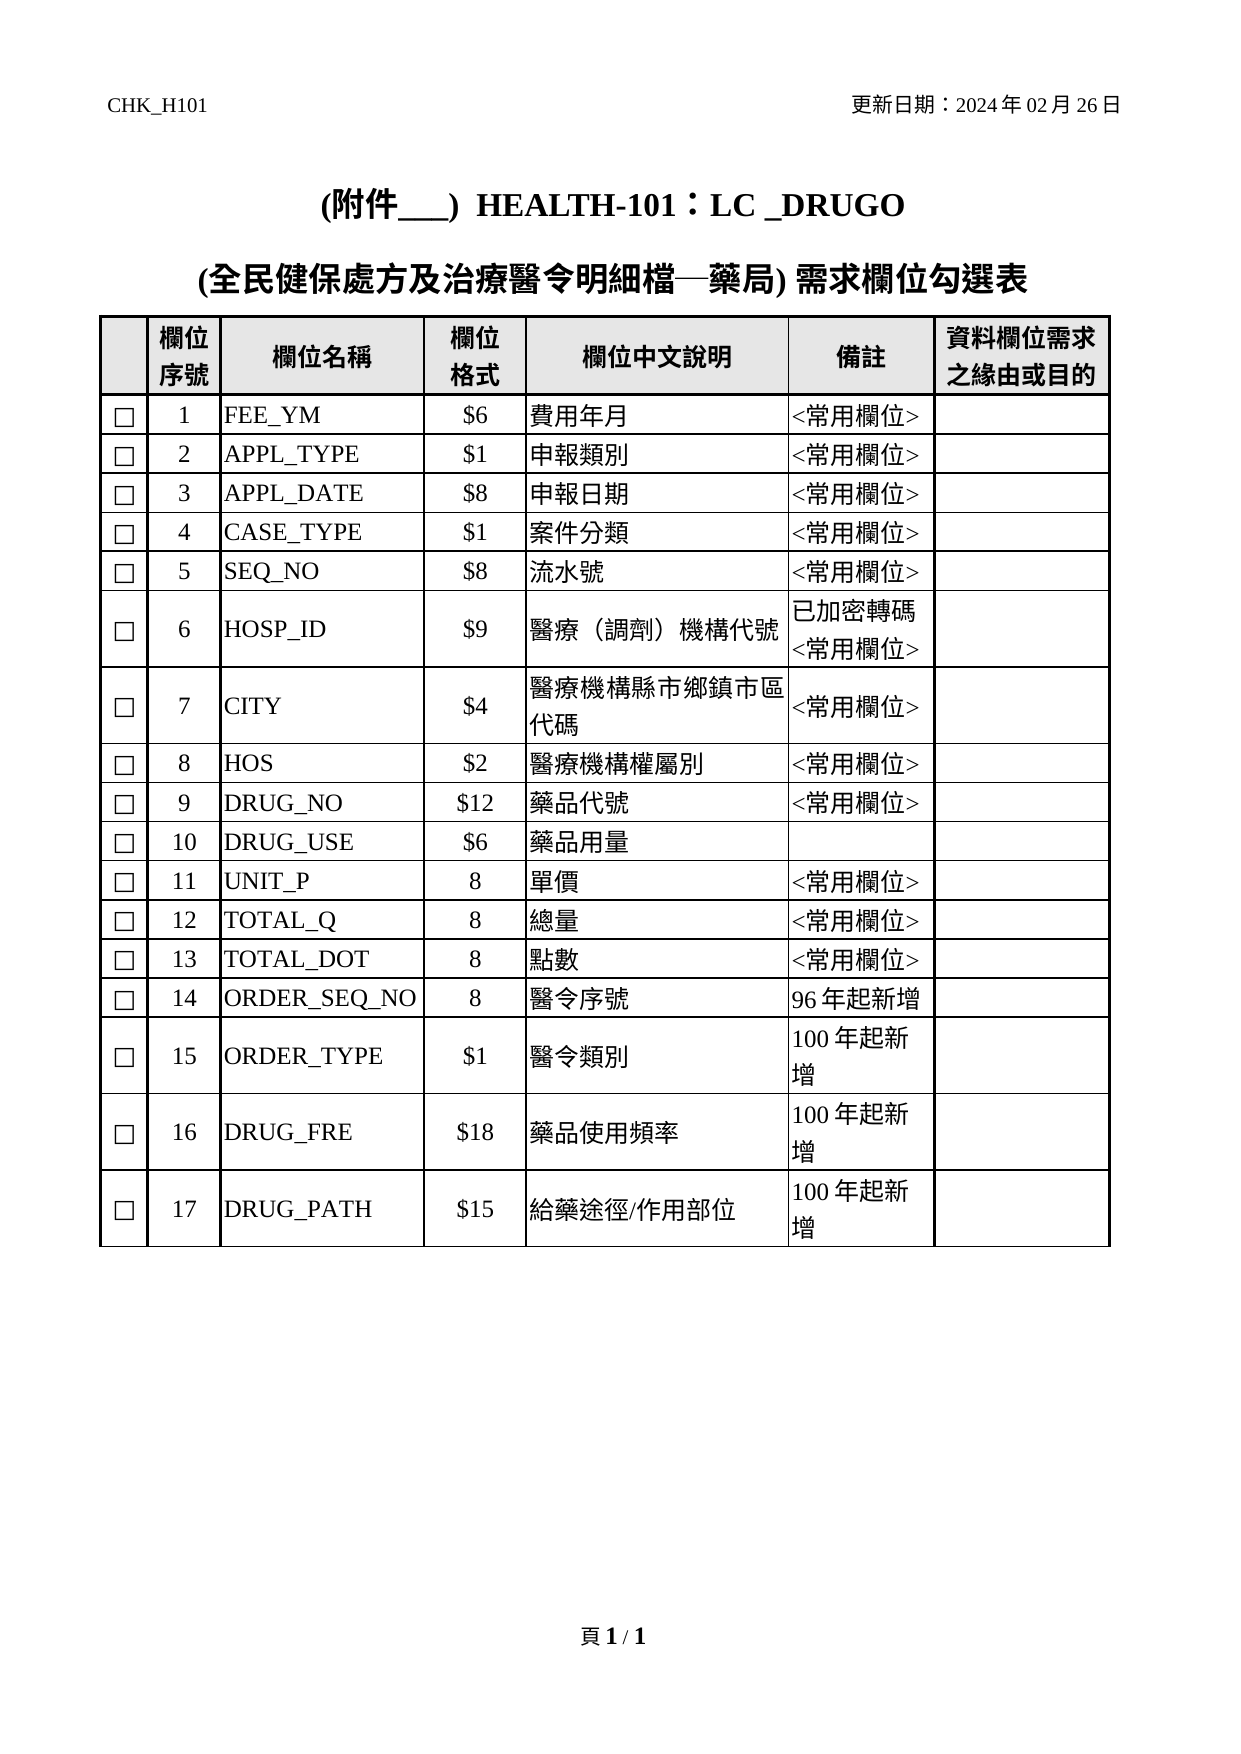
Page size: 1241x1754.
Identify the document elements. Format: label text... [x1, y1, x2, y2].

table_cell 藥品用量 [527, 822, 788, 860]
table_cell 7 [149, 668, 219, 743]
table_cell $18 [425, 1094, 525, 1169]
table_cell 已加密轉碼 <常用欄位> [789, 591, 933, 666]
table_cell □ [102, 979, 146, 1016]
table_cell □ [102, 1171, 146, 1246]
table_cell $9 [425, 591, 525, 666]
table_cell CASE_TYPE [222, 513, 423, 550]
table_cell 8 [425, 940, 525, 977]
table_cell 醫令類別 [527, 1018, 788, 1093]
table_cell <常用欄位> [789, 474, 933, 511]
table_cell DRUG_FRE [222, 1094, 423, 1169]
table_cell SEQ_NO [222, 552, 423, 589]
table_cell DRUG_NO [222, 783, 423, 821]
table_cell $8 [425, 552, 525, 589]
table_cell 醫療（調劑）機構代號 [527, 591, 788, 666]
table_cell □ [102, 435, 146, 472]
table_cell 藥品代號 [527, 783, 788, 821]
text (全民健保處方及治療醫令明細檔─藥局) 需求欄位勾選表 [103, 239, 1122, 314]
table_cell [936, 783, 1108, 821]
table_header 欄位名稱 [222, 318, 423, 393]
table_header 欄位 格式 [425, 318, 525, 393]
table_cell □ [102, 901, 146, 938]
table_cell 100年起新增 [789, 1094, 933, 1169]
table_cell 8 [425, 901, 525, 938]
table_cell 流水號 [527, 552, 788, 589]
table_cell [936, 744, 1108, 782]
table_cell [936, 435, 1108, 472]
table_cell [936, 822, 1108, 860]
table_cell □ [102, 474, 146, 511]
table_header 備註 [789, 318, 933, 393]
table_cell <常用欄位> [789, 513, 933, 550]
table_cell 100年起新增 [789, 1171, 933, 1246]
table_cell [936, 668, 1108, 743]
table_cell $8 [425, 474, 525, 511]
table_cell 醫療機構縣市鄉鎮市區代碼 [527, 668, 788, 743]
table_cell 14 [149, 979, 219, 1016]
table_cell [936, 940, 1108, 977]
table_cell 6 [149, 591, 219, 666]
table_cell 費用年月 [527, 396, 788, 433]
table_cell □ [102, 744, 146, 782]
table_cell □ [102, 940, 146, 977]
table_cell [936, 591, 1108, 666]
table_cell CITY [222, 668, 423, 743]
table_cell [936, 1018, 1108, 1093]
table_cell □ [102, 396, 146, 433]
table_cell $2 [425, 744, 525, 782]
table_cell □ [102, 668, 146, 743]
table_cell ORDER_TYPE [222, 1018, 423, 1093]
table_cell 13 [149, 940, 219, 977]
table_header 欄位 序號 [149, 318, 219, 393]
table_cell [936, 1094, 1108, 1169]
table_header [102, 318, 146, 393]
table_cell □ [102, 822, 146, 860]
table_cell $1 [425, 1018, 525, 1093]
table_cell $6 [425, 396, 525, 433]
table_cell 17 [149, 1171, 219, 1246]
table_cell 10 [149, 822, 219, 860]
table_cell □ [102, 591, 146, 666]
table_cell <常用欄位> [789, 396, 933, 433]
table_cell 醫令序號 [527, 979, 788, 1016]
table_cell <常用欄位> [789, 940, 933, 977]
table_cell 8 [149, 744, 219, 782]
table_header 欄位中文說明 [527, 318, 788, 393]
table_cell 申報類別 [527, 435, 788, 472]
table_cell $12 [425, 783, 525, 821]
table_cell 8 [425, 861, 525, 899]
table_cell 醫療機構權屬別 [527, 744, 788, 782]
table_cell 4 [149, 513, 219, 550]
table_cell $1 [425, 435, 525, 472]
table_cell 2 [149, 435, 219, 472]
table_cell <常用欄位> [789, 552, 933, 589]
table_cell 給藥途徑/作用部位 [527, 1171, 788, 1246]
table_cell [936, 901, 1108, 938]
table_cell FEE_YM [222, 396, 423, 433]
table_cell HOS [222, 744, 423, 782]
table_cell <常用欄位> [789, 901, 933, 938]
table_cell 3 [149, 474, 219, 511]
table_cell 96年起新增 [789, 979, 933, 1016]
table_cell <常用欄位> [789, 783, 933, 821]
table_cell 單價 [527, 861, 788, 899]
table_cell 藥品使用頻率 [527, 1094, 788, 1169]
table_cell □ [102, 552, 146, 589]
table_cell □ [102, 861, 146, 899]
table_cell [936, 552, 1108, 589]
table_cell [936, 474, 1108, 511]
table_cell TOTAL_DOT [222, 940, 423, 977]
table_cell <常用欄位> [789, 668, 933, 743]
table_cell APPL_TYPE [222, 435, 423, 472]
table_cell [936, 396, 1108, 433]
table_cell [936, 513, 1108, 550]
table_cell 申報日期 [527, 474, 788, 511]
table_cell HOSP_ID [222, 591, 423, 666]
table_cell <常用欄位> [789, 435, 933, 472]
table_cell 100年起新增 [789, 1018, 933, 1093]
table_cell ORDER_SEQ_NO [222, 979, 423, 1016]
table_cell 9 [149, 783, 219, 821]
table_cell $4 [425, 668, 525, 743]
table_cell 15 [149, 1018, 219, 1093]
table_cell DRUG_PATH [222, 1171, 423, 1246]
table_cell <常用欄位> [789, 744, 933, 782]
text (附件___) HEALTH-101：LC _DRUGO [103, 164, 1122, 239]
table_cell □ [102, 513, 146, 550]
table_cell □ [102, 783, 146, 821]
table_cell 8 [425, 979, 525, 1016]
table_cell APPL_DATE [222, 474, 423, 511]
table_cell □ [102, 1018, 146, 1093]
table_cell 1 [149, 396, 219, 433]
table_cell $15 [425, 1171, 525, 1246]
table_cell UNIT_P [222, 861, 423, 899]
table_cell 11 [149, 861, 219, 899]
table_cell [936, 979, 1108, 1016]
table_header 資料欄位需求之緣由或目的 [936, 318, 1108, 393]
table_cell 案件分類 [527, 513, 788, 550]
table_cell 總量 [527, 901, 788, 938]
table_cell [936, 1171, 1108, 1246]
table_cell 點數 [527, 940, 788, 977]
table_cell [936, 861, 1108, 899]
table_cell $1 [425, 513, 525, 550]
table_cell 16 [149, 1094, 219, 1169]
table_cell <常用欄位> [789, 861, 933, 899]
table_cell 5 [149, 552, 219, 589]
table_cell □ [102, 1094, 146, 1169]
table_cell TOTAL_Q [222, 901, 423, 938]
table_cell DRUG_USE [222, 822, 423, 860]
table_cell 12 [149, 901, 219, 938]
table_cell $6 [425, 822, 525, 860]
table_cell [789, 822, 933, 860]
